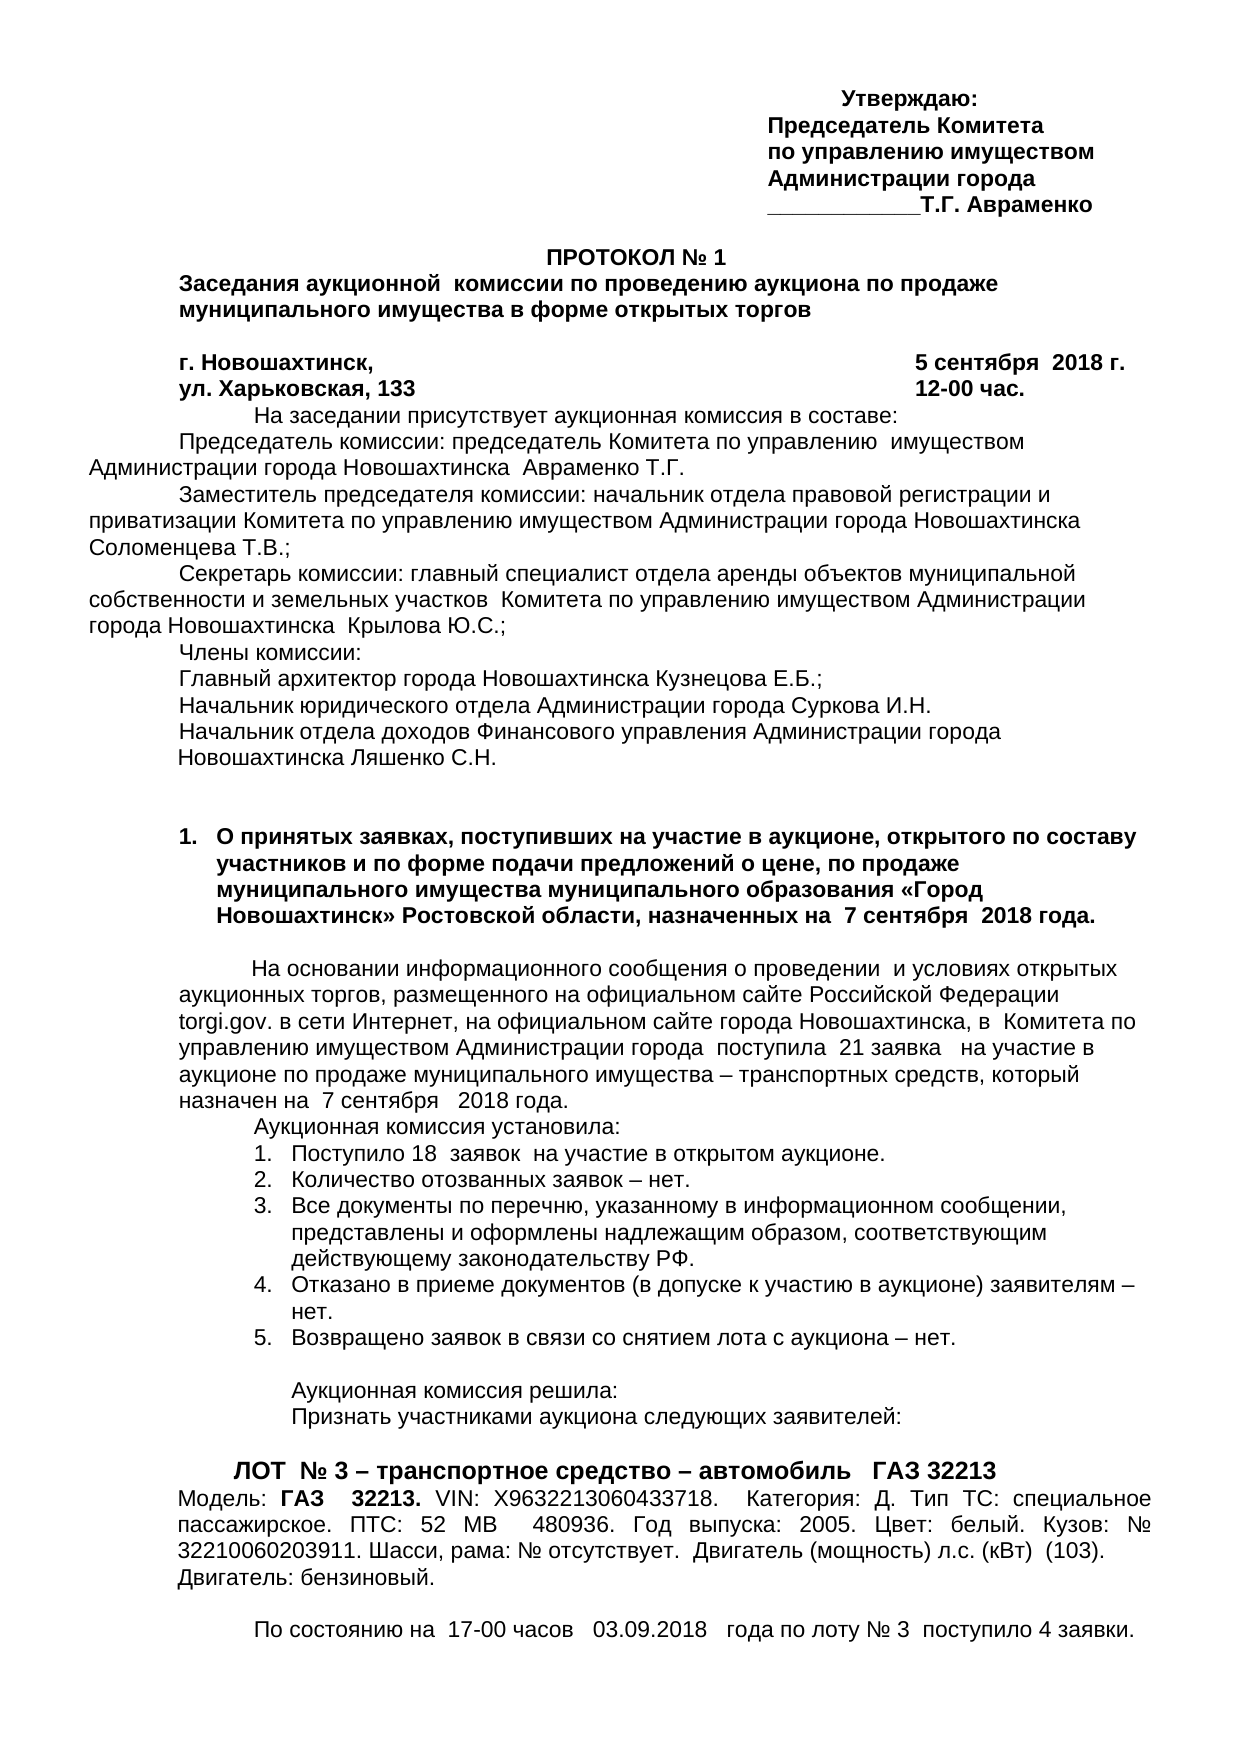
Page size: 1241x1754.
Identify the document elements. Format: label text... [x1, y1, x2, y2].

text Главный архитектор города Новошахтинска Кузнецова Е.Б.; [88, 665, 1152, 692]
text Аукционная комиссия установила: [178, 1113, 1152, 1139]
list О принятых заявках, поступивших на участие в аукционе, открытого по составу участников и по форме подачи предложений о цене, по продаже муниципального имущества муниципального образования «Город Новошахтинск» Ростовской области, назначенных на 7 сентября 2018 года. [178, 823, 1152, 929]
list Поступило 18 заявок на участие в открытом аукционе. [253, 1139, 1152, 1166]
list Аукционная комиссия решила: [291, 1377, 1152, 1403]
text ул. Харьковская, 133 12-00 час. [88, 375, 1152, 402]
text Двигатель: бензиновый. [177, 1564, 1152, 1590]
list Отказано в приеме документов (в допуске к участию в аукционе) заявителям – нет. [253, 1271, 1152, 1324]
text Председатель Комитета [178, 112, 1152, 138]
text г. Новошахтинск, 5 сентября 2018 г. [88, 349, 1152, 375]
text ____________Т.Г. Авраменко [178, 191, 1152, 217]
text Модель: ГАЗ 32213. VIN: X9632213060433718. Категория: Д. Тип ТС: специальное пассажирское. ПТС: 52 МВ 480936. Год выпуска: 2005. Цвет: белый. Кузов: № 32210060203911. Шасси, рама: № отсутствует. Двигатель (мощность) л.с. (кВт) (103). [177, 1484, 1152, 1564]
text Начальник отдела доходов Финансового управления Администрации города Новошахтинска Ляшенко С.Н. [177, 718, 1152, 771]
list Все документы по перечню, указанному в информационном сообщении, представлены и оформлены надлежащим образом, соответствующим действующему законодательству РФ. [253, 1192, 1152, 1271]
text Начальник юридического отдела Администрации города Суркова И.Н. [88, 692, 1152, 718]
text Заместитель председателя комиссии: начальник отдела правовой регистрации и приватизации Комитета по управлению имуществом Администрации города Новошахтинска Соломенцева Т.В.; [88, 481, 1152, 560]
text по управлению имуществом [178, 138, 1152, 164]
text Председатель комиссии: председатель Комитета по управлению имуществом Администрации города Новошахтинска Авраменко Т.Г. [88, 428, 1152, 481]
text По состоянию на 17-00 часов 03.09.2018 года по лоту № 3 поступило 4 заявки. [177, 1616, 1152, 1643]
text На основании информационного сообщения о проведении и условиях открытых аукционных торгов, размещенного на официальном сайте Российской Федерации torgi.gov. в сети Интернет, на официальном сайте города Новошахтинска, в Комитета по управлению имуществом Администрации города поступила 21 заявка на участие в аукционе по продаже муниципального имущества – транспортных средств, который назначен на 7 сентября 2018 года. [178, 955, 1152, 1113]
text Утверждаю: [178, 85, 1152, 112]
text Администрации города [178, 164, 1152, 191]
text Члены комиссии: [88, 639, 1152, 665]
list Признать участниками аукциона следующих заявителей: [291, 1403, 1152, 1429]
text Заседания аукционной комиссии по проведению аукциона по продаже муниципального имущества в форме открытых торгов [178, 270, 1152, 323]
list Возвращено заявок в связи со снятием лота с аукциона – нет. [253, 1324, 1152, 1350]
text Секретарь комиссии: главный специалист отдела аренды объектов муниципальной собственности и земельных участков Комитета по управлению имуществом Администрации города Новошахтинска Крылова Ю.С.; [88, 560, 1152, 639]
text ПРОТОКОЛ № 1 [178, 243, 1152, 270]
text ЛОТ № 3 – транспортное средство – автомобиль ГАЗ 32213 [177, 1456, 1152, 1484]
list Количество отозванных заявок – нет. [253, 1166, 1152, 1192]
text На заседании присутствует аукционная комиссия в составе: [88, 402, 1152, 428]
